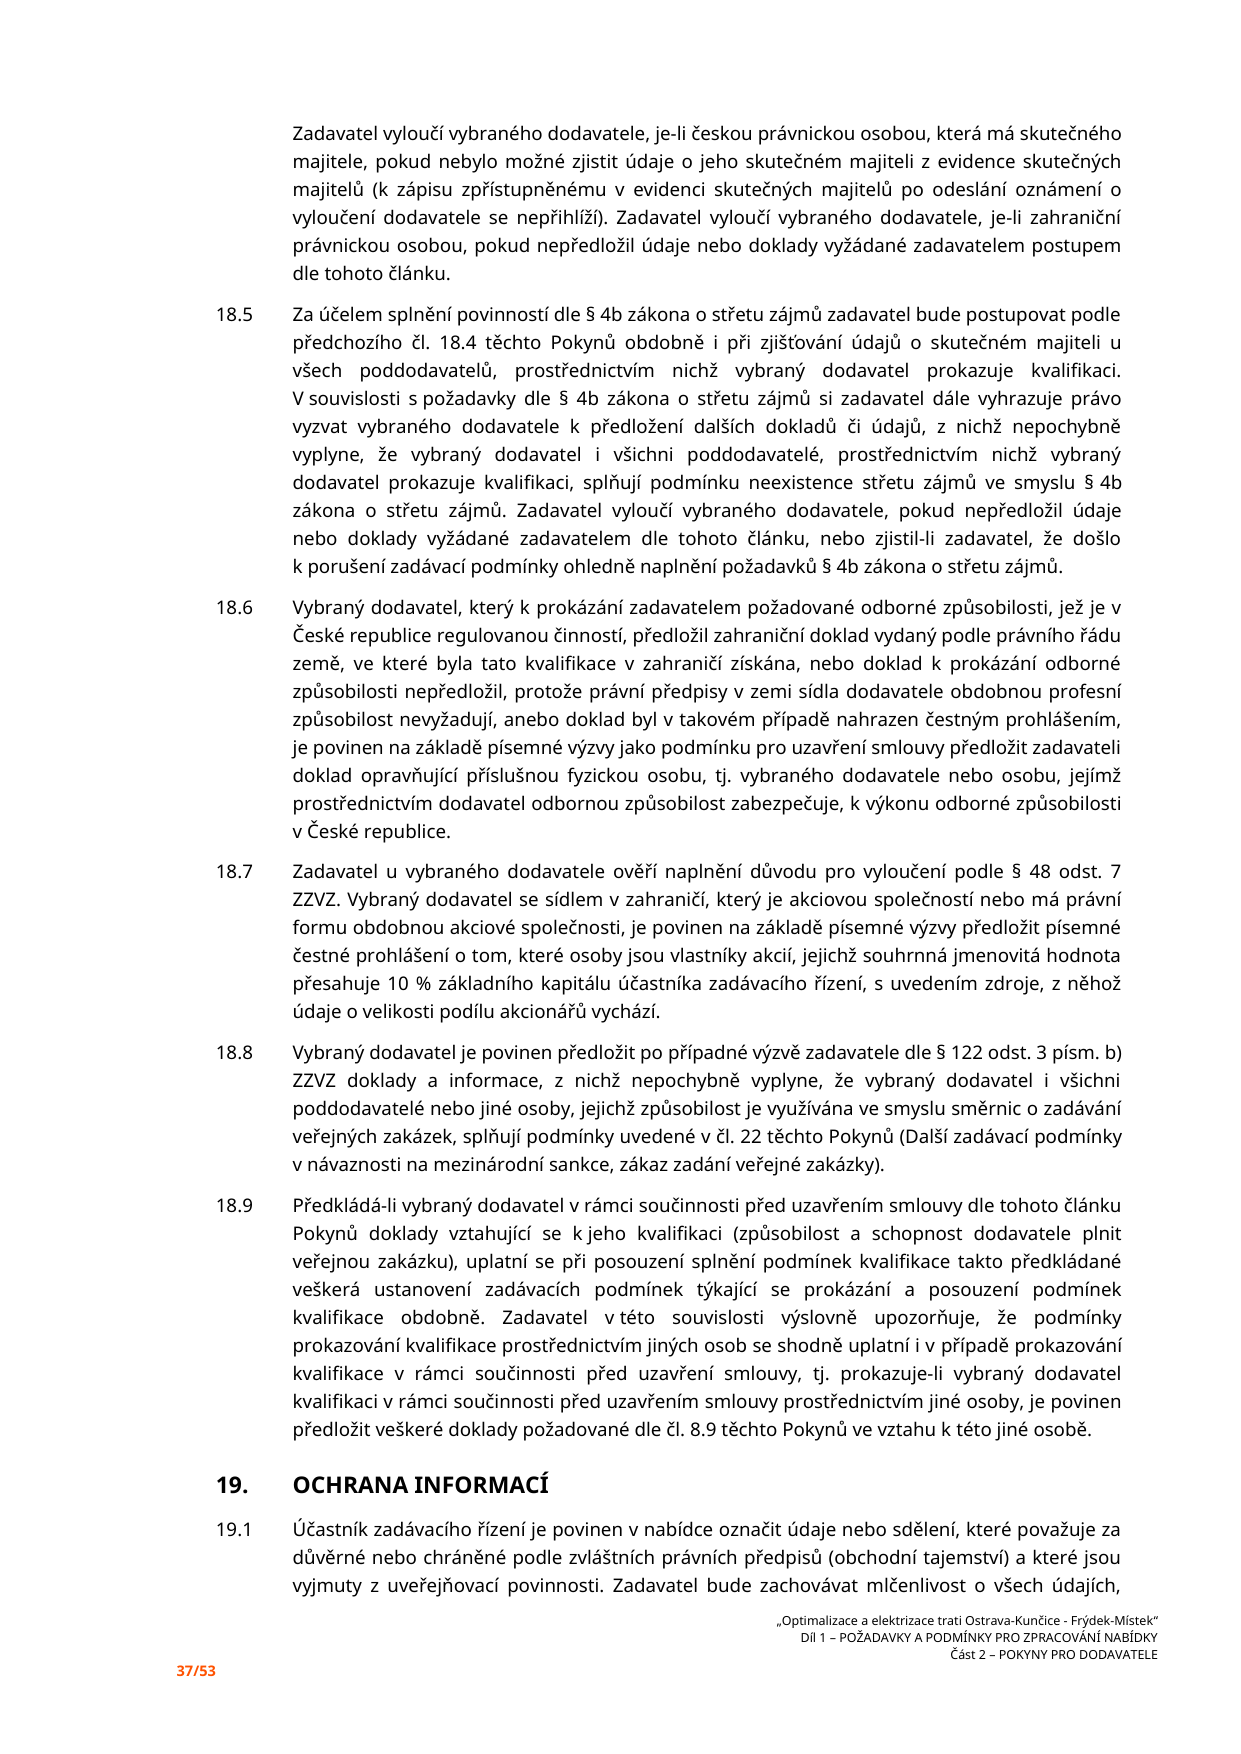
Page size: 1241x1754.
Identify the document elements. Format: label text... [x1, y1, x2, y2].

text Vybraný dodavatel je povinen předložit po případné výzvě zadavatele dle § 122 odst. 3 písm. b) ZZVZ doklady a informace, z nichž nepochybně vyplyne, že vybraný dodavatel i všichni poddodavatelé nebo jiné osoby, jejichž způsobilost je využívána ve smyslu směrnic o zadávání veřejných zakázek, splňují podmínky uvedené v čl. 22 těchto Pokynů (Další zadávací podmínky v návaznosti na mezinárodní sankce, zákaz zadání veřejné zakázky). [216, 1039, 1122, 1177]
text Vybraný dodavatel, který k prokázání zadavatelem požadované odborné způsobilosti, jež je v České republice regulovanou činností, předložil zahraniční doklad vydaný podle právního řádu země, ve které byla tato kvalifikace v zahraničí získána, nebo doklad k prokázání odborné způsobilosti nepředložil, protože právní předpisy v zemi sídla dodavatele obdobnou profesní způsobilost nevyžadují, anebo doklad byl v takovém případě nahrazen čestným prohlášením, je povinen na základě písemné výzvy jako podmínku pro uzavření smlouvy předložit zadavateli doklad opravňující příslušnou fyzickou osobu, tj. vybraného dodavatele nebo osobu, jejímž prostřednictvím dodavatel odbornou způsobilost zabezpečuje, k výkonu odborné způsobilosti v České republice. [216, 594, 1122, 844]
text Předkládá-li vybraný dodavatel v rámci součinnosti před uzavřením smlouvy dle tohoto článku Pokynů doklady vztahující se k jeho kvalifikaci (způsobilost a schopnost dodavatele plnit veřejnou zakázku), uplatní se při posouzení splnění podmínek kvalifikace takto předkládané veškerá ustanovení zadávacích podmínek týkající se prokázání a posouzení podmínek kvalifikace obdobně. Zadavatel v této souvislosti výslovně upozorňuje, že podmínky prokazování kvalifikace prostřednictvím jiných osob se shodně uplatní i v případě prokazování kvalifikace v rámci součinnosti před uzavření smlouvy, tj. prokazuje-li vybraný dodavatel kvalifikaci v rámci součinnosti před uzavřením smlouvy prostřednictvím jiné osoby, je povinen předložit veškeré doklady požadované dle čl. 8.9 těchto Pokynů ve vztahu k této jiné osobě. [216, 1192, 1122, 1442]
text OCHRANA INFORMACÍ [216, 1469, 1122, 1500]
text Zadavatel u vybraného dodavatele ověří naplnění důvodu pro vyloučení podle § 48 odst. 7 ZZVZ. Vybraný dodavatel se sídlem v zahraničí, který je akciovou společností nebo má právní formu obdobnou akciové společnosti, je povinen na základě písemné výzvy předložit písemné čestné prohlášení o tom, které osoby jsou vlastníky akcií, jejichž souhrnná jmenovitá hodnota přesahuje 10 % základního kapitálu účastníka zadávacího řízení, s uvedením zdroje, z něhož údaje o velikosti podílu akcionářů vychází. [216, 859, 1122, 1024]
text Zadavatel vyloučí vybraného dodavatele, je-li českou právnickou osobou, která má skutečného majitele, pokud nebylo možné zjistit údaje o jeho skutečném majiteli z evidence skutečných majitelů (k zápisu zpřístupněnému v evidenci skutečných majitelů po odeslání oznámení o vyloučení dodavatele se nepřihlíží). Zadavatel vyloučí vybraného dodavatele, je-li zahraniční právnickou osobou, pokud nepředložil údaje nebo doklady vyžádané zadavatelem postupem dle tohoto článku. [292, 121, 1122, 286]
text Za účelem splnění povinností dle § 4b zákona o střetu zájmů zadavatel bude postupovat podle předchozího čl. 18.4 těchto Pokynů obdobně i při zjišťování údajů o skutečném majiteli u všech poddodavatelů, prostřednictvím nichž vybraný dodavatel prokazuje kvalifikaci. V souvislosti s požadavky dle § 4b zákona o střetu zájmů si zadavatel dále vyhrazuje právo vyzvat vybraného dodavatele k předložení dalších dokladů či údajů, z nichž nepochybně vyplyne, že vybraný dodavatel i všichni poddodavatelé, prostřednictvím nichž vybraný dodavatel prokazuje kvalifikaci, splňují podmínku neexistence střetu zájmů ve smyslu § 4b zákona o střetu zájmů. Zadavatel vyloučí vybraného dodavatele, pokud nepředložil údaje nebo doklady vyžádané zadavatelem dle tohoto článku, nebo zjistil-li zadavatel, že došlo k porušení zadávací podmínky ohledně naplnění požadavků § 4b zákona o střetu zájmů. [216, 301, 1122, 579]
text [216, 1516, 1122, 1597]
